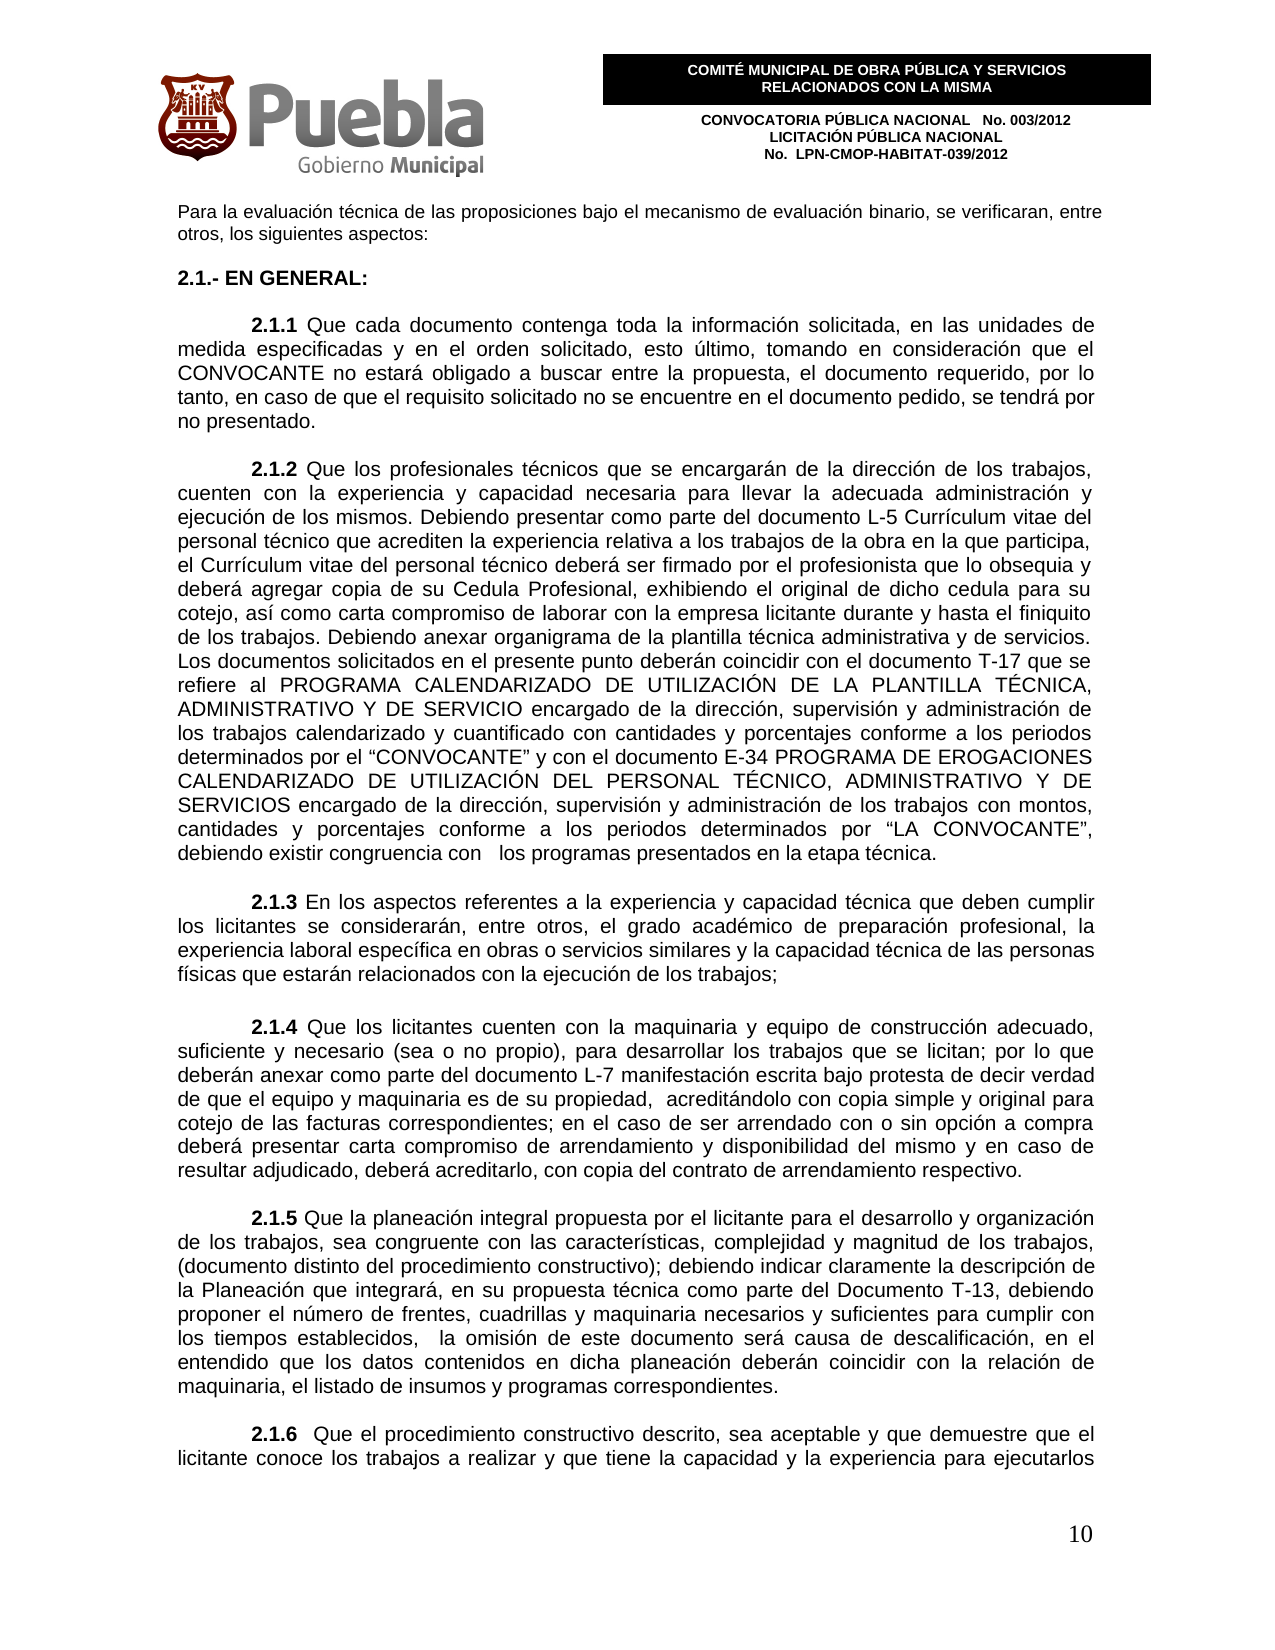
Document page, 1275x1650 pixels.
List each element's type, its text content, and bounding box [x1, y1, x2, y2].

text Para la evaluación técnica de las proposiciones bajo el mecanismo de evaluación binario, se verificaran, entre otros, los siguientes aspectos: [177, 201, 1102, 244]
text 2.1.4 Que los licitantes cuenten con la maquinaria y equipo de construcción adecuado, suficiente y necesario (sea o no propio), para desarrollar los trabajos que se licitan; por lo que deberán anexar como parte del documento L-7 manifestación escrita bajo protesta de decir verdad de que el equipo y maquinaria es de su propiedad, acreditándolo con copia simple y original para cotejo de las facturas correspondientes; en el caso de ser arrendado con o sin opción a compra deberá presentar carta compromiso de arrendamiento y disponibilidad del mismo y en caso de resultar adjudicado, deberá acreditarlo, con copia del contrato de arrendamiento respectivo. [177, 1014, 1096, 1182]
picture [158, 73, 484, 177]
text 2.1.- EN GENERAL: [177, 265, 1176, 289]
text 2.1.5 Que la planeación integral propuesta por el licitante para el desarrollo y organización de los trabajos, sea congruente con las características, complejidad y magnitud de los trabajos, (documento distinto del procedimiento constructivo); debiendo indicar claramente la descripción de la Planeación que integrará, en su propuesta técnica como parte del Documento T-13, debiendo proponer el número de frentes, cuadrillas y maquinaria necesarios y suficientes para cumplir con los tiempos establecidos, la omisión de este documento será causa de descalificación, en el entendido que los datos contenidos en dicha planeación deberán coincidir con la relación de maquinaria, el listado de insumos y programas correspondientes. [177, 1206, 1096, 1398]
text 2.1.2 Que los profesionales técnicos que se encargarán de la dirección de los trabajos, cuenten con la experiencia y capacidad necesaria para llevar la adecuada administración y ejecución de los mismos. Debiendo presentar como parte del documento L-5 Currículum vitae del personal técnico que acrediten la experiencia relativa a los trabajos de la obra en la que participa, el Currículum vitae del personal técnico deberá ser firmado por el profesionista que lo obsequia y deberá agregar copia de su Cedula Profesional, exhibiendo el original de dicho cedula para su cotejo, así como carta compromiso de laborar con la empresa licitante durante y hasta el finiquito de los trabajos. Debiendo anexar organigrama de la plantilla técnica administrativa y de servicios. Los documentos solicitados en el presente punto deberán coincidir con el documento T-17 que se refiere al PROGRAMA CALENDARIZADO DE UTILIZACIÓN DE LA PLANTILLA TÉCNICA, ADMINISTRATIVO Y DE SERVICIO encargado de la dirección, supervisión y administración de los trabajos calendarizado y cuantificado con cantidades y porcentajes conforme a los periodos determinados por el “CONVOCANTE” y con el documento E-34 PROGRAMA DE EROGACIONES CALENDARIZADO DE UTILIZACIÓN DEL PERSONAL TÉCNICO, ADMINISTRATIVO Y DE SERVICIOS encargado de la dirección, supervisión y administración de los trabajos con montos, cantidades y porcentajes conforme a los periodos determinados por “LA CONVOCANTE”, debiendo existir congruencia con los programas presentados en la etapa técnica. [177, 457, 1093, 864]
text 2.1.3 En los aspectos referentes a la experiencia y capacidad técnica que deben cumplir los licitantes se considerarán, entre otros, el grado académico de preparación profesional, la experiencia laboral específica en obras o servicios similares y la capacidad técnica de las personas físicas que estarán relacionados con la ejecución de los trabajos; [177, 890, 1096, 986]
text 2.1.1 Que cada documento contenga toda la información solicitada, en las unidades de medida especificadas y en el orden solicitado, esto último, tomando en consideración que el CONVOCANTE no estará obligado a buscar entre la propuesta, el documento requerido, por lo tanto, en caso de que el requisito solicitado no se encuentre en el documento pedido, se tendrá por no presentado. [177, 313, 1096, 433]
